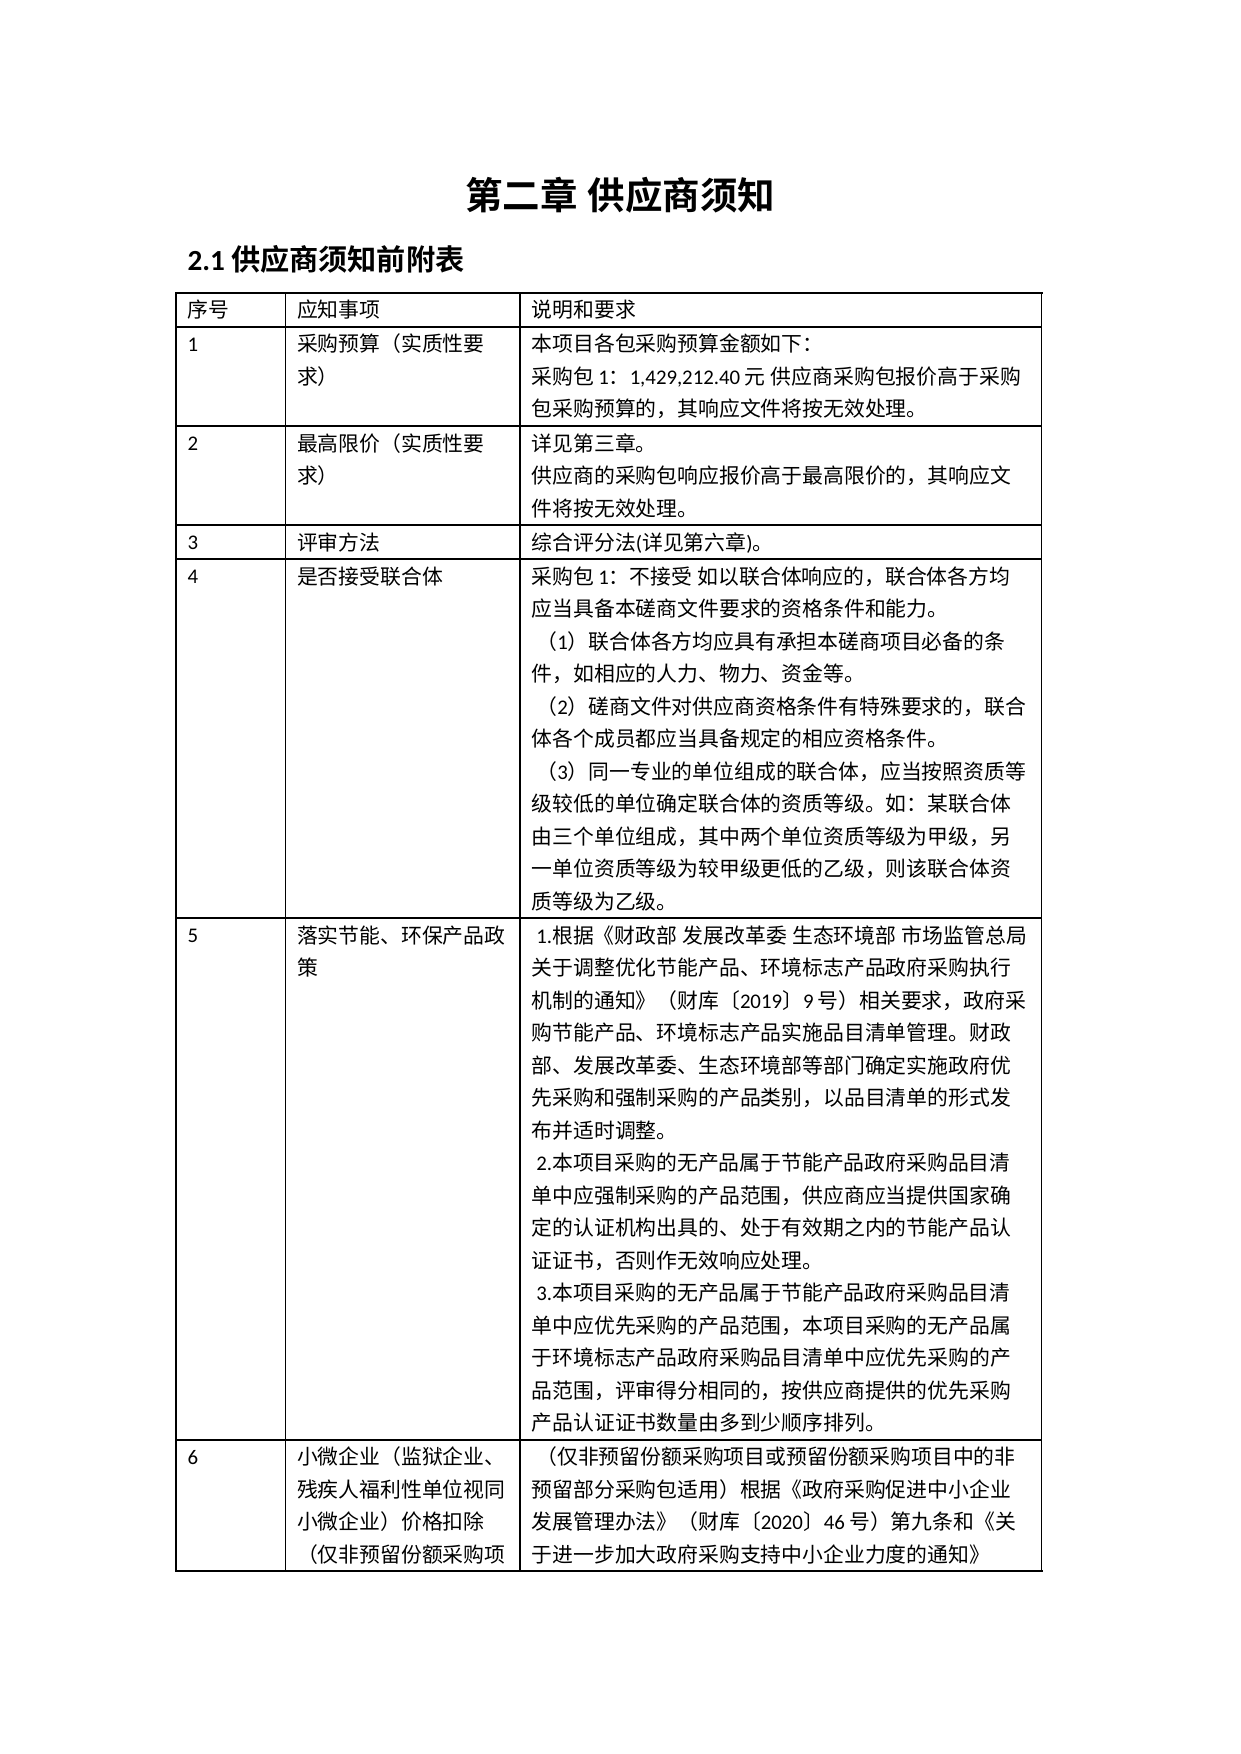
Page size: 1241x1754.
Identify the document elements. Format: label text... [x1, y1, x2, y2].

table_header 应知事项 [286, 294, 519, 326]
table_header 说明和要求 [521, 294, 1041, 326]
table_cell 1 [177, 328, 285, 425]
table_header 序号 [177, 294, 285, 326]
table_cell 最高限价（实质性要求） [286, 427, 519, 524]
text 2.1供应商须知前附表 [187, 227, 1053, 292]
table_cell 1.根据《财政部 发展改革委 生态环境部 市场监管总局关于调整优化节能产品、环境标志产品政府采购执行机制的通知》（财库〔2019〕9号）相关要求，政府采购节能产品、环境标志产品实施品目清单管理。财政部、发展改革委、生态环境部等部门确定实施政府优先采购和强制采购的产品类别，以品目清单的形式发布并适时调整。 2.本项目采购的无产品属于节能产品政府采购品目清单中应强制采购的产品范围，供应商应当提供国家确定的认证机构出具的、处于有效期之内的节能产品认证证书，否则作无效响应处理。 3.本项目采购的无产品属于节能产品政府采购品目清单中应优先采购的产品范围，本项目采购的无产品属于环境标志产品政府采购品目清单中应优先采购的产品范围，评审得分相同的，按供应商提供的优先采购产品认证证书数量由多到少顺序排列。 [521, 919, 1041, 1439]
table_cell 本项目各包采购预算金额如下： 采购包1：1,429,212.40元 供应商采购包报价高于采购包采购预算的，其响应文件将按无效处理。 [521, 328, 1041, 425]
table_cell 2 [177, 427, 285, 524]
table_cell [521, 1441, 1041, 1570]
table_cell 综合评分法(详见第六章)。 [521, 526, 1041, 558]
table_cell 落实节能、环保产品政策 [286, 919, 519, 1439]
table_cell 详见第三章。 供应商的采购包响应报价高于最高限价的，其响应文件将按无效处理。 [521, 427, 1041, 524]
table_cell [286, 1441, 519, 1570]
table_cell 6 [177, 1441, 285, 1570]
table_cell 采购预算（实质性要求） [286, 328, 519, 425]
table_cell 采购包1：不接受 如以联合体响应的，联合体各方均应当具备本磋商文件要求的资格条件和能力。 （1）联合体各方均应具有承担本磋商项目必备的条件，如相应的人力、物力、资金等。 （2）磋商文件对供应商资格条件有特殊要求的，联合体各个成员都应当具备规定的相应资格条件。 （3）同一专业的单位组成的联合体，应当按照资质等级较低的单位确定联合体的资质等级。如：某联合体由三个单位组成，其中两个单位资质等级为甲级，另一单位资质等级为较甲级更低的乙级，则该联合体资质等级为乙级。 [521, 560, 1041, 917]
table_cell 4 [177, 560, 285, 917]
text 第二章 供应商须知 [187, 162, 1053, 227]
table_cell 5 [177, 919, 285, 1439]
table_cell 是否接受联合体 [286, 560, 519, 917]
table_cell 评审方法 [286, 526, 519, 558]
table_cell 3 [177, 526, 285, 558]
